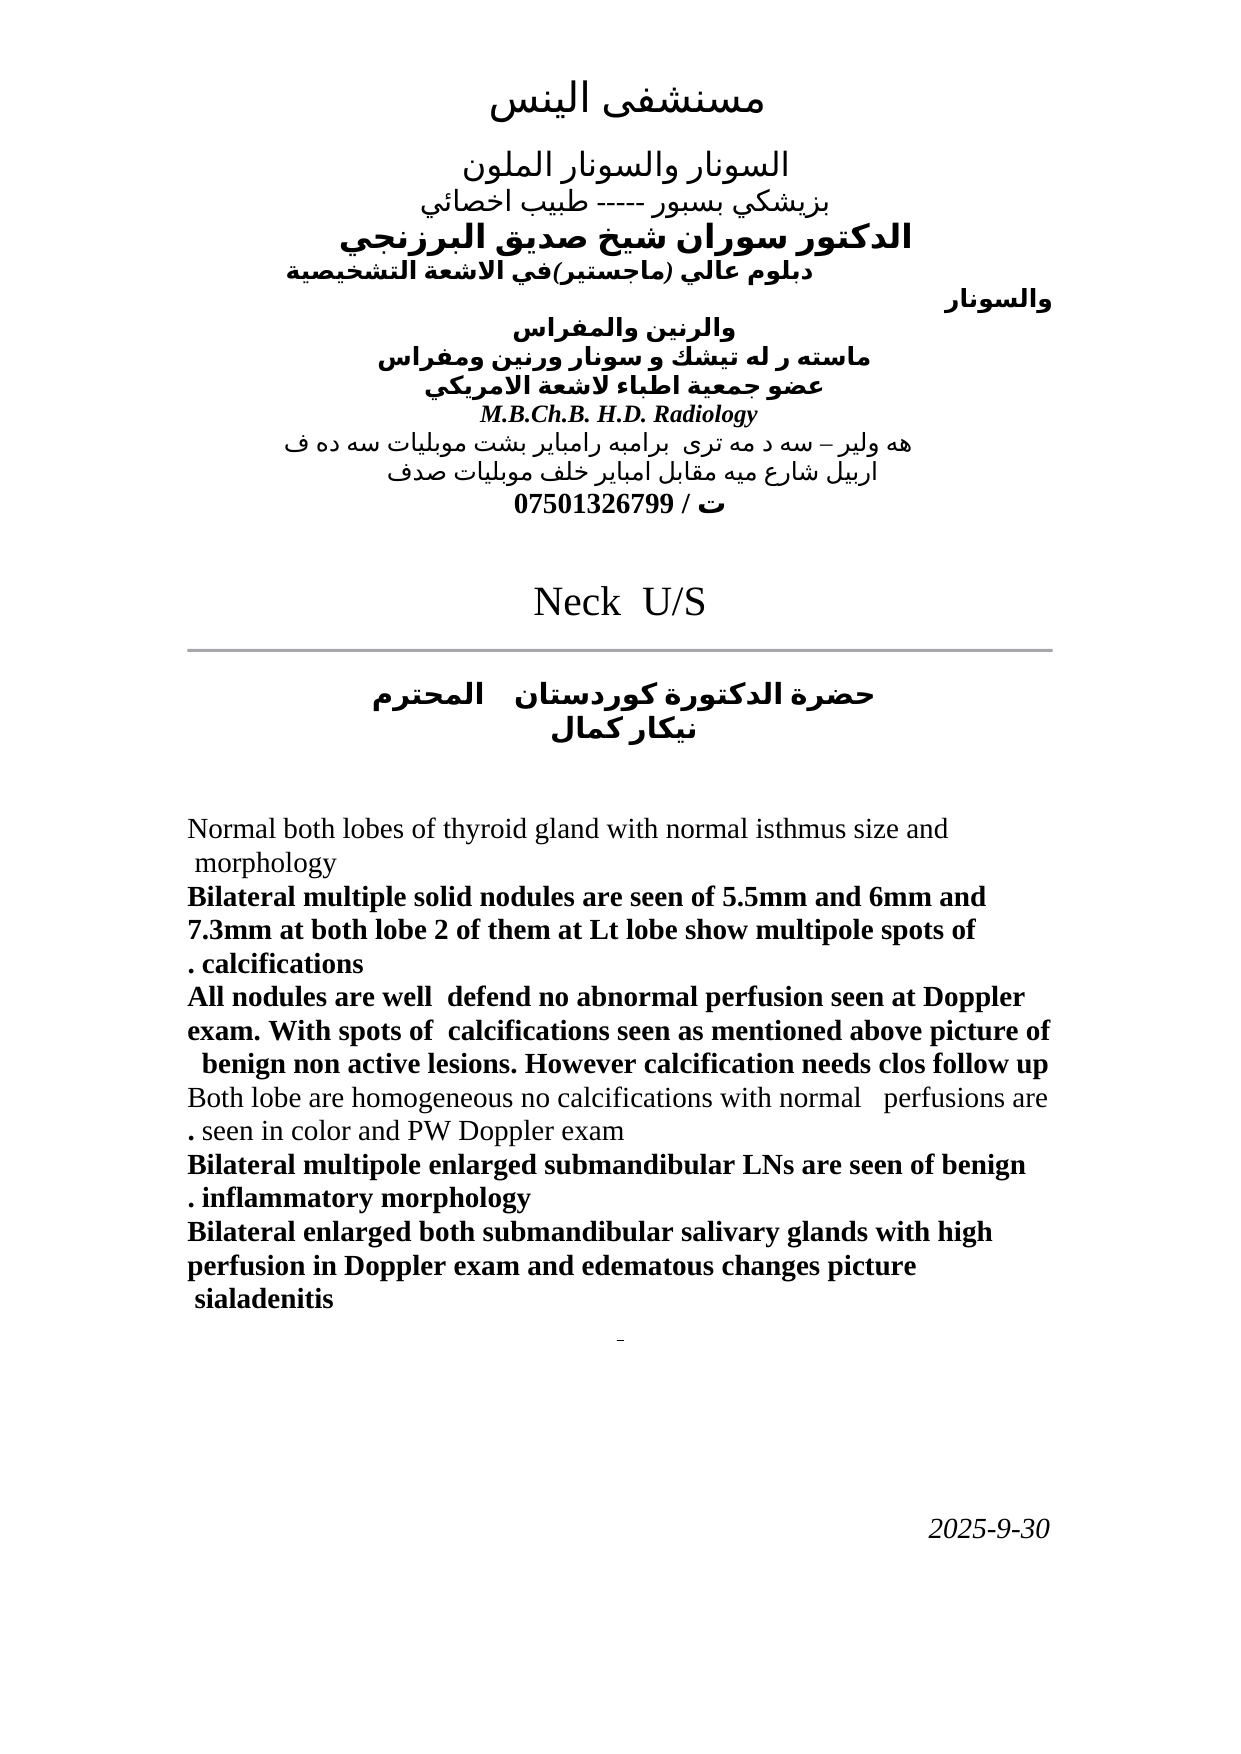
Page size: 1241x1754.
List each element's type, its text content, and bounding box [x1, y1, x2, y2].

text نيكار كمال [187, 711, 1053, 744]
text Normal both lobes of thyroid gland with normal isthmus size and morphology [187, 812, 1053, 879]
text 2025-9-30 [187, 1511, 1053, 1545]
text All nodules are well defend no abnormal perfusion seen at Doppler exam. With spots of calcifications seen as mentioned above picture of benign non active lesions. However calcification needs clos follow up [187, 979, 1053, 1080]
text Bilateral multiple solid nodules are seen of 5.5mm and 6mm and 7.3mm at both lobe 2 of them at Lt lobe show multipole spots of calcifications . [187, 879, 1053, 979]
text Neck U/S [187, 577, 1053, 625]
text Bilateral enlarged both submandibular salivary glands with high perfusion in Doppler exam and edematous changes picture sialadenitis [187, 1214, 1053, 1315]
text Bilateral multipole enlarged submandibular LNs are seen of benign inflammatory morphology . [187, 1147, 1053, 1214]
text حضرة الدكتورة كوردستان المحترم [187, 677, 1053, 711]
text Both lobe are homogeneous no calcifications with normal perfusions are seen in color and PW Doppler exam . [187, 1080, 1053, 1147]
